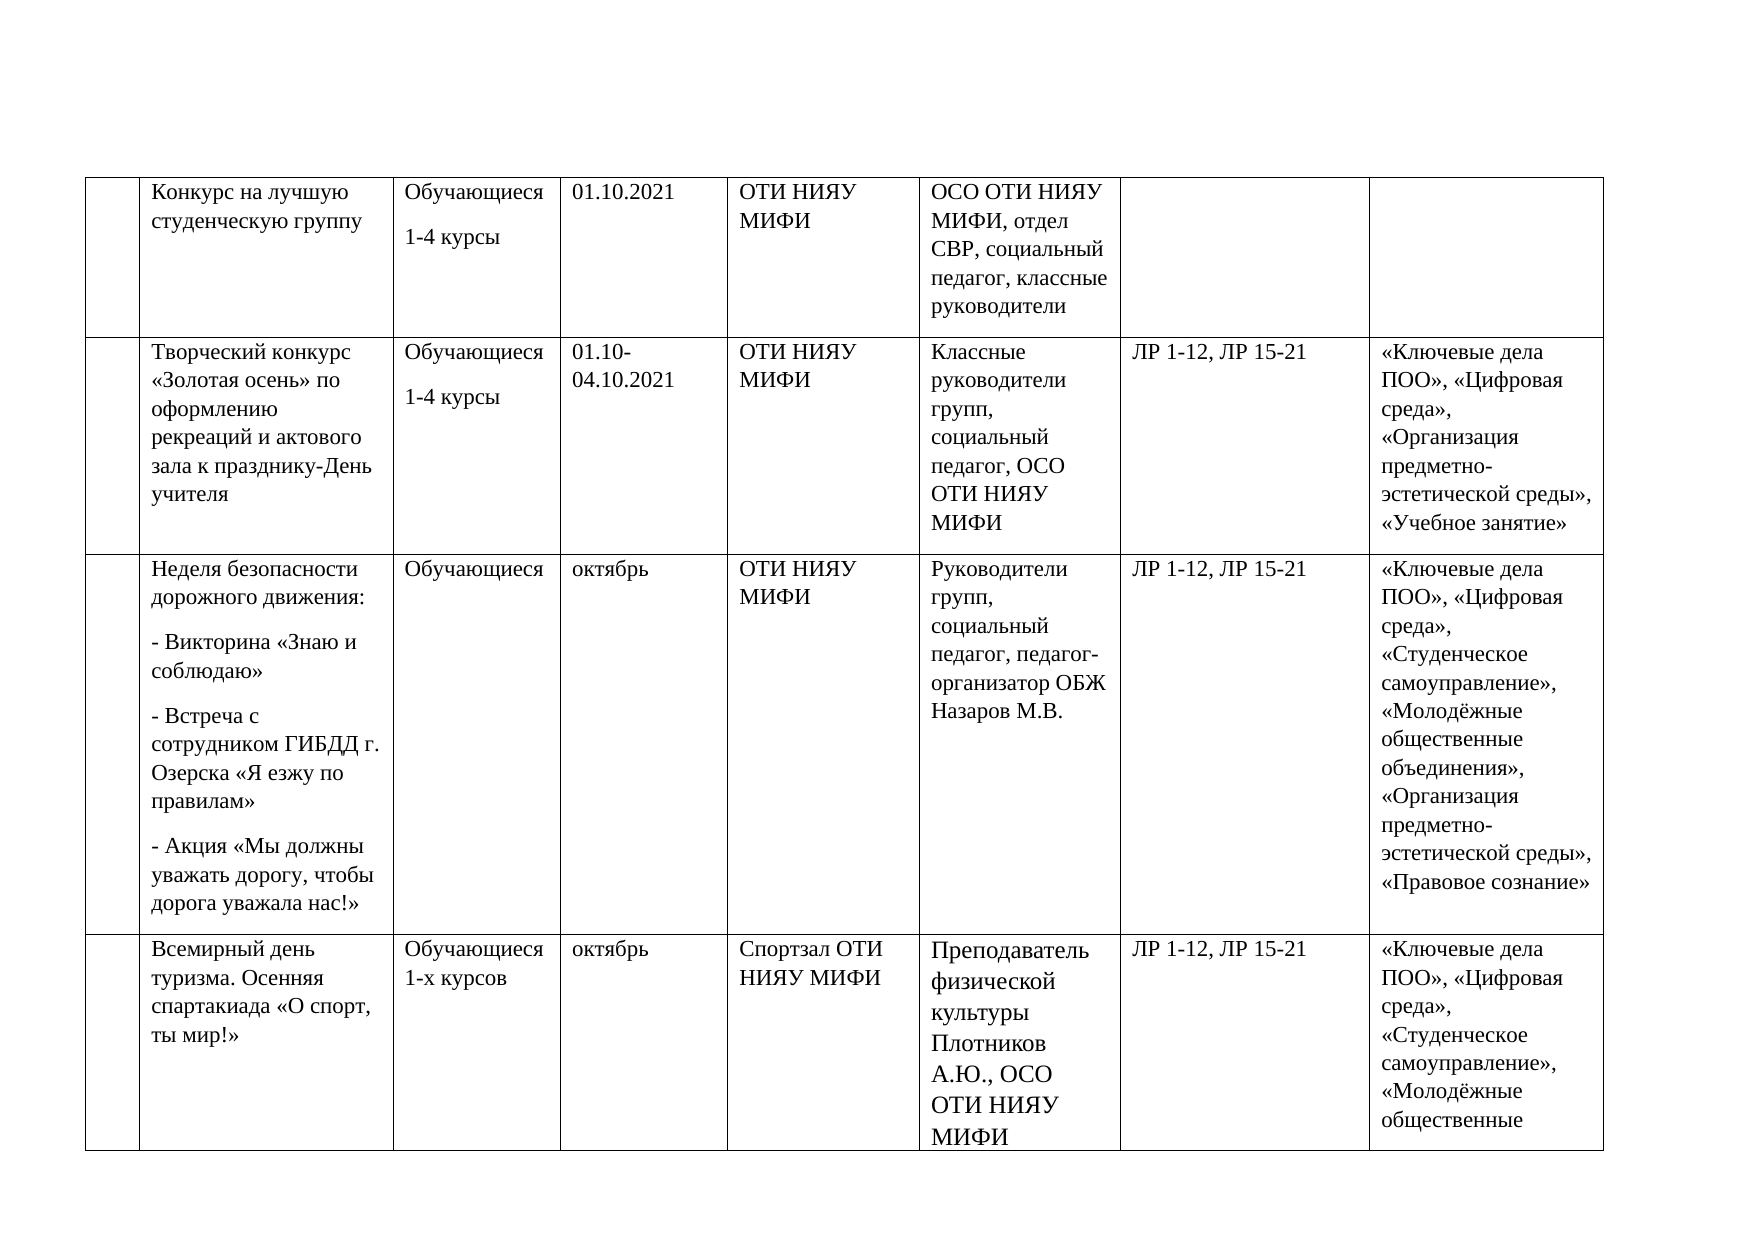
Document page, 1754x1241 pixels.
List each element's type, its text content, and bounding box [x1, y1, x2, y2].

table_cell октябрь [561, 935, 727, 1150]
table_cell 01.10.2021 [561, 178, 727, 337]
table_cell 01.10-04.10.2021 [561, 338, 727, 554]
table_cell Руководители групп, социальный педагог, педагог-организатор ОБЖ Назаров М.В. [920, 555, 1120, 934]
table_cell [1121, 178, 1369, 337]
table_cell Классные руководители групп, социальный педагог, ОСО ОТИ НИЯУ МИФИ [920, 338, 1120, 554]
table_cell Конкурс на лучшую студенческую группу [140, 178, 393, 337]
table_cell октябрь [561, 555, 727, 934]
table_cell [394, 935, 560, 1150]
table_cell [86, 935, 139, 1150]
table_cell ЛР 1-12, ЛР 15-21 [1121, 338, 1369, 554]
table_cell [86, 178, 139, 337]
table_cell ЛР 1-12, ЛР 15-21 [1121, 555, 1369, 934]
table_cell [728, 935, 919, 1150]
table_cell Обучающиеся 1-4 курсы [394, 338, 560, 554]
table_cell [920, 935, 1120, 1150]
table_cell ОТИ НИЯУ МИФИ [728, 338, 919, 554]
table_cell [1370, 178, 1603, 337]
table_cell ОТИ НИЯУ МИФИ [728, 178, 919, 337]
table_cell [86, 555, 139, 934]
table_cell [394, 178, 560, 337]
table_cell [140, 935, 393, 1150]
table_cell [86, 338, 139, 554]
table_cell «Ключевые дела ПОО», «Цифровая среда», «Организация предметно-эстетической среды», «Учебное занятие» [1370, 338, 1603, 554]
table_cell ЛР 1-12, ЛР 15-21 [1121, 935, 1369, 1150]
table_cell ОТИ НИЯУ МИФИ [728, 555, 919, 934]
table_cell Творческий конкурс «Золотая осень» по оформлению рекреаций и актового зала к празднику-День учителя [140, 338, 393, 554]
table_cell Обучающиеся [394, 555, 560, 934]
table_cell ОСО ОТИ НИЯУ МИФИ, отдел СВР, социальный педагог, классные руководители [920, 178, 1120, 337]
table_cell «Ключевые дела ПОО», «Цифровая среда», «Студенческое самоуправление», «Молодёжные общественные объединения», «Организация предметно-эстетической среды», «Правовое сознание» [1370, 555, 1603, 934]
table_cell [1370, 935, 1603, 1150]
table_cell Неделя безопасности дорожного движения: - Викторина «Знаю и соблюдаю» - Встреча с сотрудником ГИБДД г. Озерска «Я езжу по правилам» - Акция «Мы должны уважать дорогу, чтобы дорога уважала нас!» [140, 555, 393, 934]
